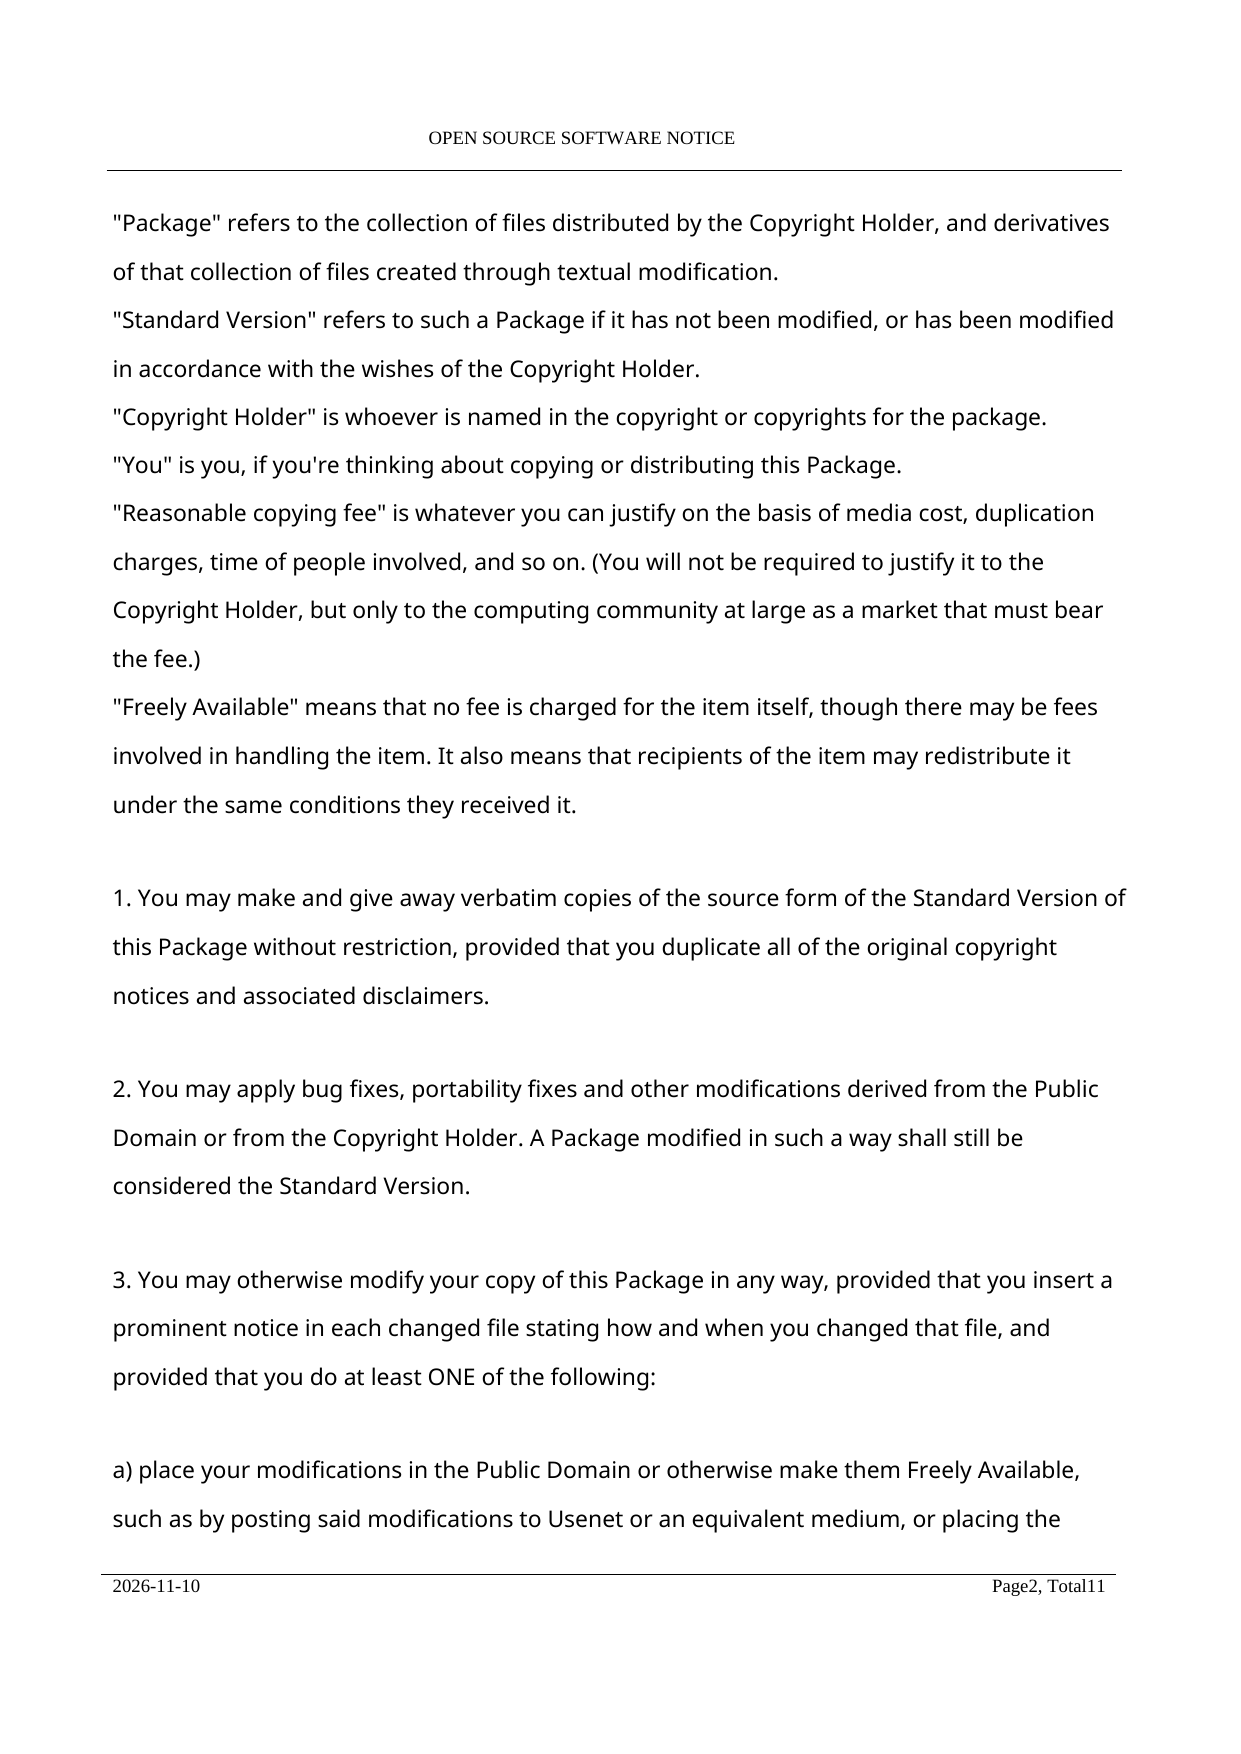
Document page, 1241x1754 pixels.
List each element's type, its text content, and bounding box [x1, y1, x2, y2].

text "Copyright Holder" is whoever is named in the copyright or copyrights for the package. [112, 400, 1128, 433]
text 2. You may apply bug fixes, portability fixes and other modifications derived from the Public Domain or from the Copyright Holder. A Package modified in such a way shall still be considered the Standard Version. [112, 1072, 1128, 1202]
text 3. You may otherwise modify your copy of this Package in any way, provided that you insert a prominent notice in each changed file stating how and when you changed that file, and provided that you do at least ONE of the following: [112, 1263, 1128, 1393]
text 1. You may make and give away verbatim copies of the source form of the Standard Version of this Package without restriction, provided that you duplicate all of the original copyright notices and associated disclaimers. [112, 881, 1128, 1011]
text "You" is you, if you're thinking about copying or distributing this Package. [112, 448, 1128, 481]
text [112, 1454, 1128, 1535]
text "Freely Available" means that no fee is charged for the item itself, though there may be fees involved in handling the item. It also means that recipients of the item may redistribute it under the same conditions they received it. [112, 691, 1128, 821]
text "Standard Version" refers to such a Package if it has not been modified, or has been modified in accordance with the wishes of the Copyright Holder. [112, 303, 1128, 384]
text "Reasonable copying fee" is whatever you can justify on the basis of media cost, duplication charges, time of people involved, and so on. (You will not be required to justify it to the Copyright Holder, but only to the computing community at large as a market that must bear the fee.) [112, 496, 1128, 675]
text "Package" refers to the collection of files distributed by the Copyright Holder, and derivatives of that collection of files created through textual modification. [112, 206, 1128, 288]
